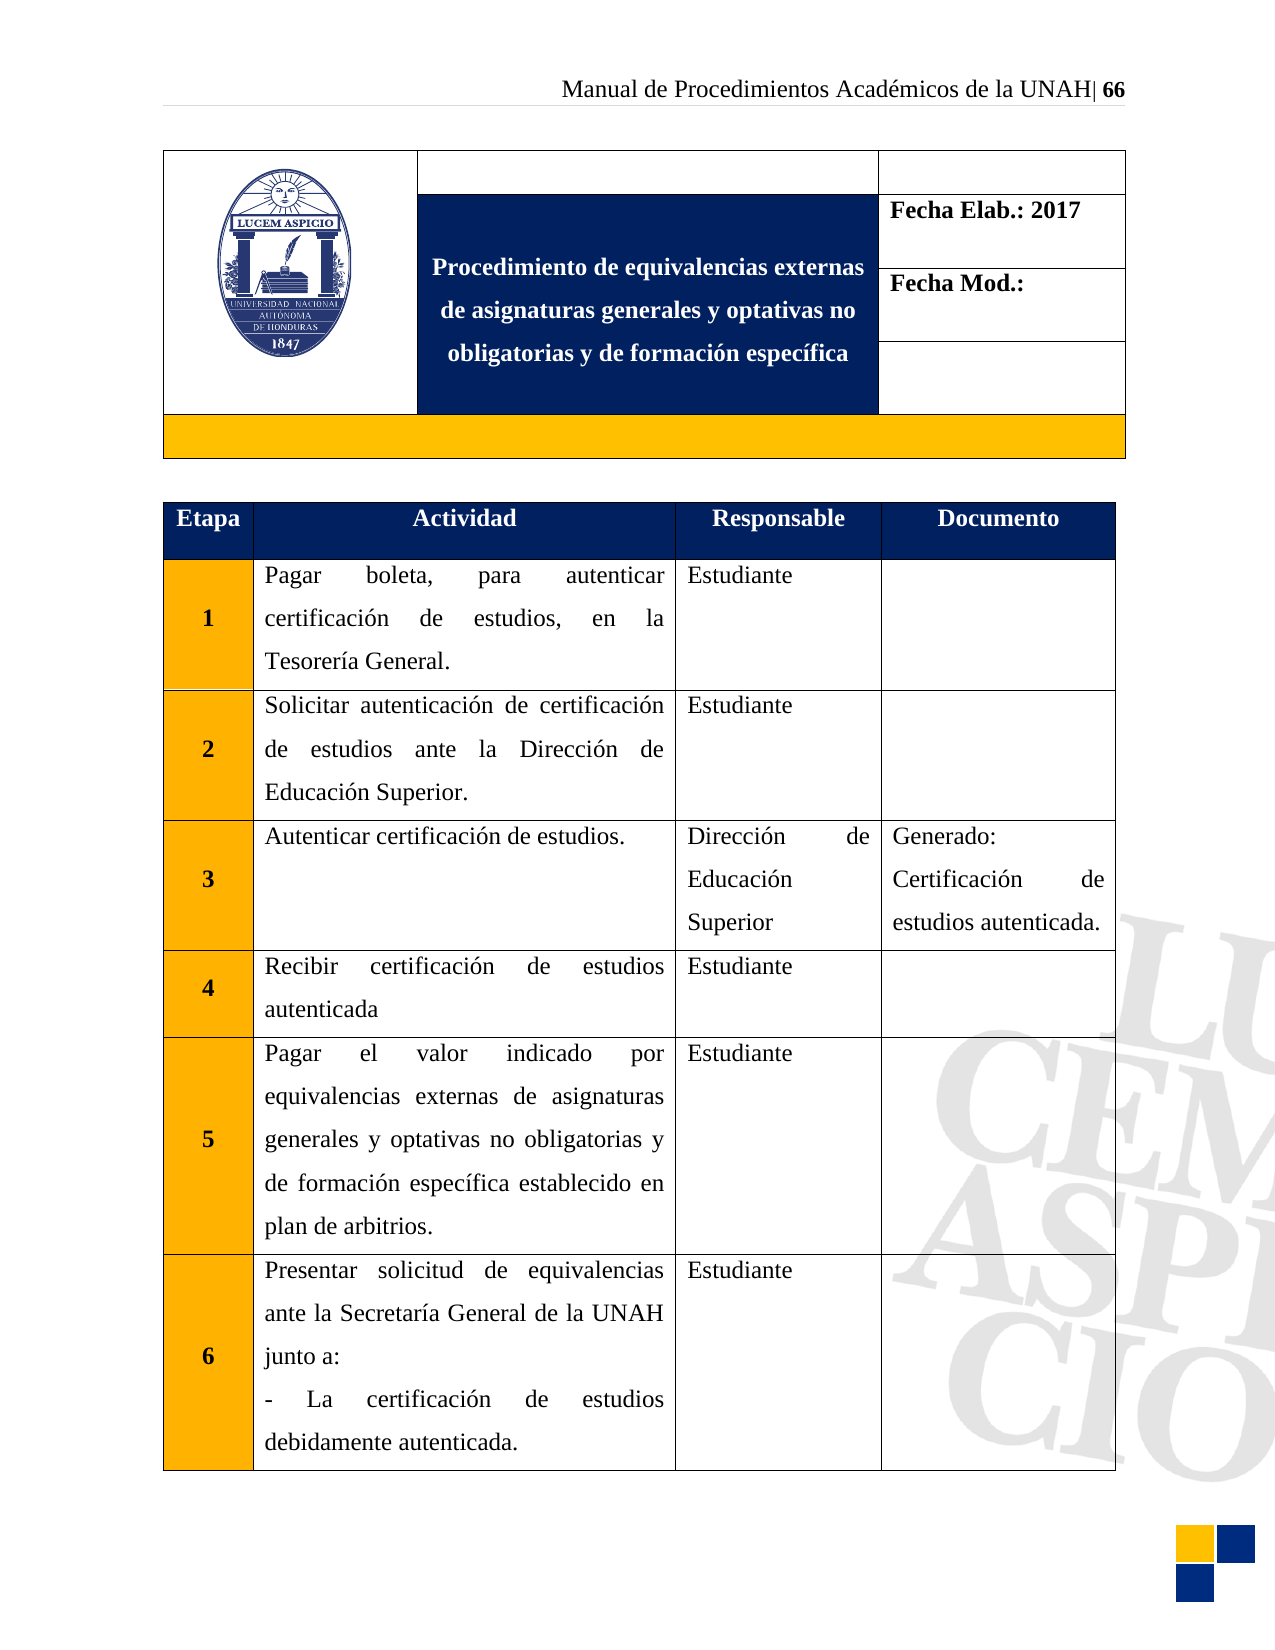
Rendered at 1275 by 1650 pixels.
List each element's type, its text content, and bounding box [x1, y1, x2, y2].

table_header Documento [882, 503, 1115, 559]
table_cell 5 [164, 1038, 253, 1254]
table_cell 4 [164, 951, 253, 1037]
table_cell Pagar boleta, para autenticar certificación de estudios, en la Tesorería General. [254, 560, 675, 689]
table_cell Dirección de Educación Superior [676, 821, 881, 950]
table_cell [882, 691, 1115, 820]
table_cell Estudiante [676, 951, 881, 1037]
table_cell Estudiante [676, 560, 881, 689]
table_cell Recibir certificación de estudios autenticada [254, 951, 675, 1037]
table_cell 2 [164, 691, 253, 820]
table_cell Autenticar certificación de estudios. [254, 821, 675, 950]
table_cell [879, 342, 1125, 414]
table_cell Generado: Certificación de estudios autenticada. [882, 821, 1115, 950]
table_cell Fecha Elab.: 2017 [879, 195, 1125, 267]
table_cell [882, 951, 1115, 1037]
table_header [164, 151, 417, 414]
table_cell Fecha Mod.: [879, 269, 1125, 341]
table_header Actividad [254, 503, 675, 559]
table_header [879, 151, 1125, 194]
table_cell Solicitar autenticación de certificación de estudios ante la Dirección de Educación Superior. [254, 691, 675, 820]
table_cell 6 [164, 1255, 253, 1470]
picture [365, 840, 1275, 1492]
table_header [418, 151, 878, 194]
table_cell Estudiante [676, 1255, 881, 1470]
table_header Etapa [164, 503, 253, 559]
table_cell [882, 1255, 1115, 1470]
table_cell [254, 1255, 675, 1470]
table_cell [882, 1038, 1115, 1254]
table_cell Estudiante [676, 1038, 881, 1254]
table_cell Procedimiento de equivalencias externas de asignaturas generales y optativas no obligatorias y de formación específica [418, 195, 878, 414]
table_cell Estudiante [676, 691, 881, 820]
table_cell Pagar el valor indicado por equivalencias externas de asignaturas generales y optativas no obligatorias y de formación específica establecido en plan de arbitrios. [254, 1038, 675, 1254]
table_cell [164, 415, 1125, 458]
table_cell 1 [164, 560, 253, 689]
table_cell 3 [164, 821, 253, 950]
table_header Responsable [676, 503, 881, 559]
table_cell [882, 560, 1115, 689]
